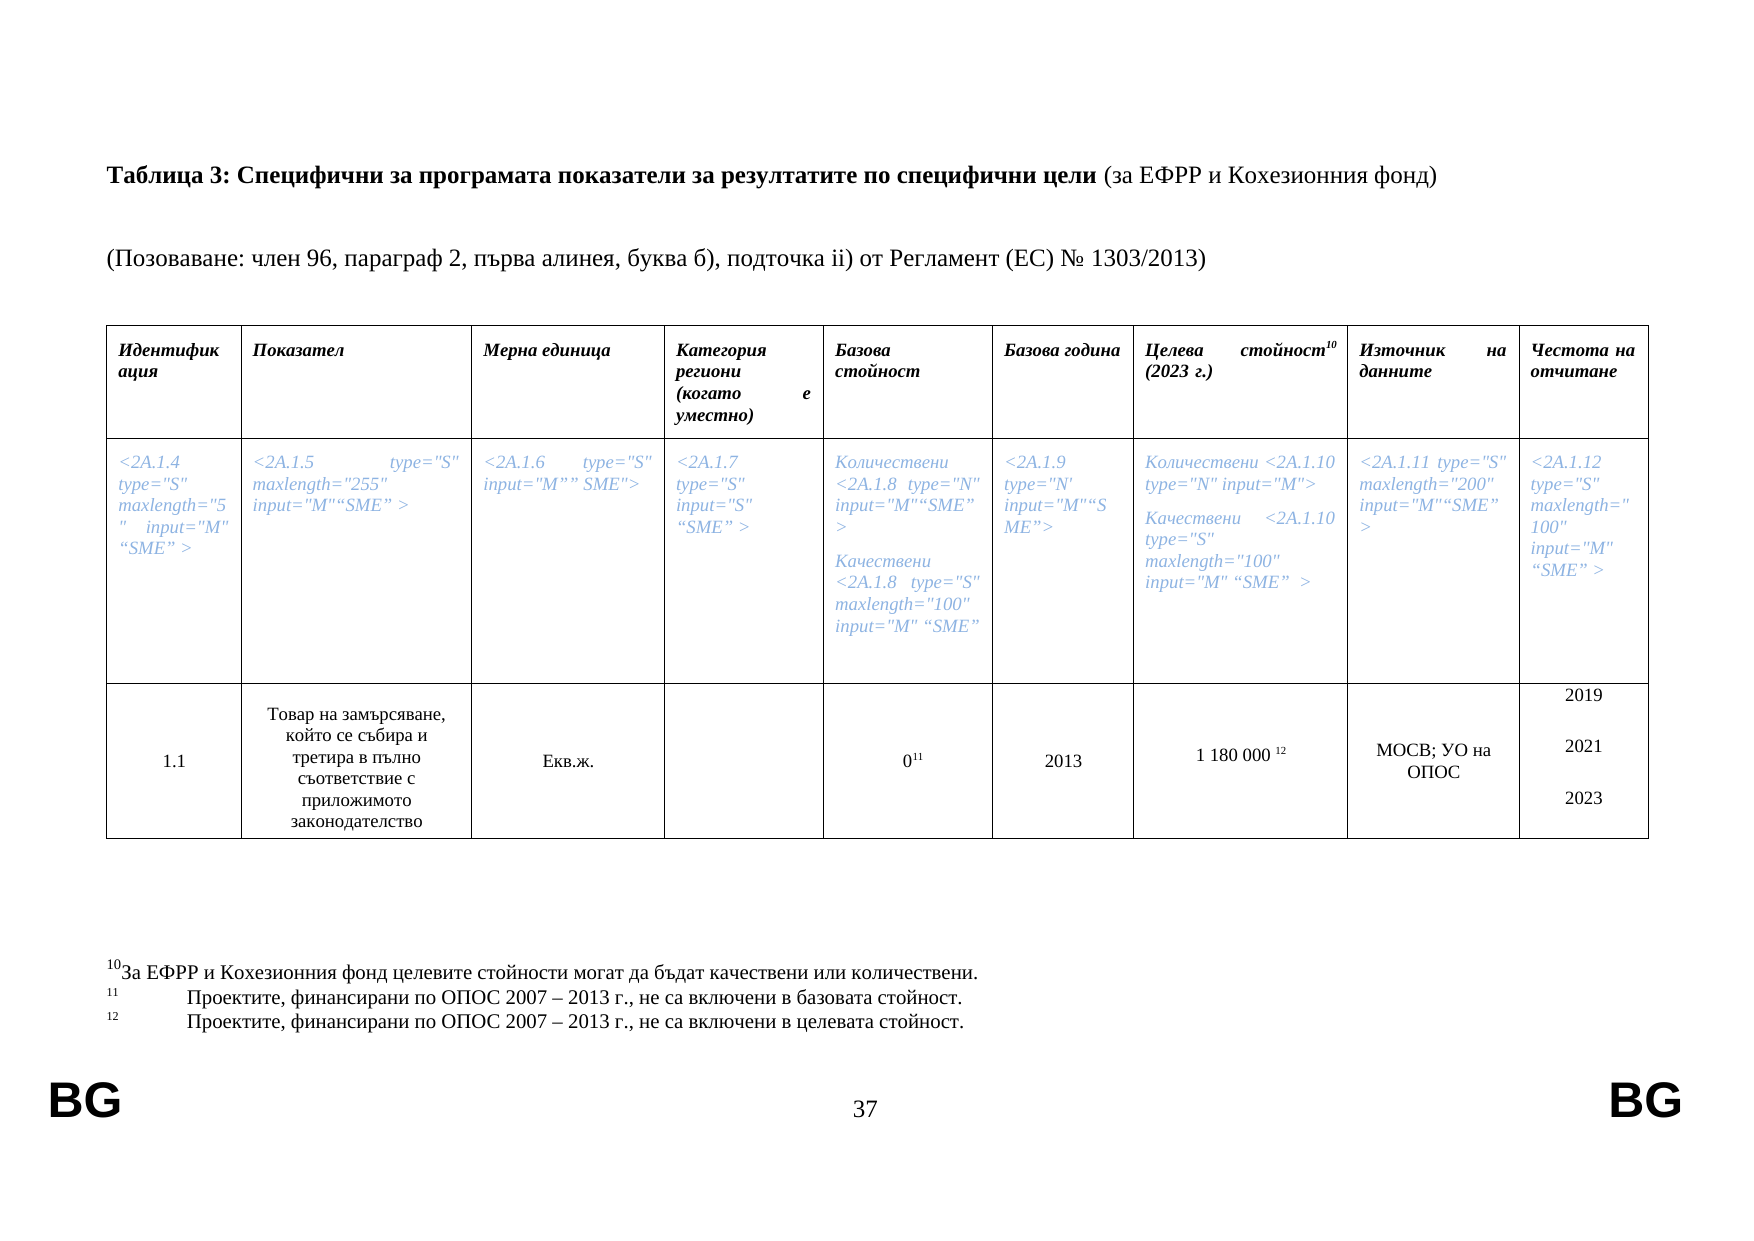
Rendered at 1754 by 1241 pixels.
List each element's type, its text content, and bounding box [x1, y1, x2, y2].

table_cell Eкв.ж. [472, 684, 664, 838]
table_cell 2019 2021 2023 [1520, 684, 1648, 838]
table_header Базова стойност [824, 326, 992, 437]
table_header Базова година [993, 326, 1133, 437]
table_header Източник на данните [1348, 326, 1519, 437]
table_cell Количествени <2A.1.8 type="N" input="M"“SME” > Качествени <2A.1.8 type="S" maxlength="100" input="M" “SME” [824, 439, 992, 683]
text (Позоваване: член 96, параграф 2, първа алинея, буква б), подточка ii) от Регламент (EС) № 1303/2013) [106, 243, 1648, 271]
table_cell 2013 [993, 684, 1133, 838]
table_header Мерна единица [472, 326, 664, 437]
table_cell Количествени <2A.1.10 type="N" input="M"> Качествени <2A.1.10 type="S" maxlength="100" input="M" “SME” > [1134, 439, 1347, 683]
table_cell МОСВ; УО на ОПОС [1348, 684, 1519, 838]
text Таблица 3: Специфични за програмата показатели за резултатите по специфични цели (за ЕФРР и Кохезионния фонд) [106, 160, 1648, 189]
table_cell 1.1 [107, 684, 241, 838]
table_cell <2A.1.4 type="S" maxlength="5" input="M" “SME” > [107, 439, 241, 683]
table_cell 0 [824, 684, 992, 838]
table_header Честота на отчитане [1520, 326, 1648, 437]
table_header Категория региони (когато е уместно) [665, 326, 823, 437]
table_header Целева стойност (2023 г.) [1134, 326, 1347, 437]
table_header Показател [242, 326, 471, 437]
table_cell [665, 684, 823, 838]
table_cell 1 180 000 [1134, 684, 1347, 838]
table_header Идентификация [107, 326, 241, 437]
table_cell <2A.1.5 type="S" maxlength="255" input="M"“SME” > [242, 439, 471, 683]
table_cell Товар на замърсяване, който се събира и третира в пълно съответствие с приложимото законодателство [242, 684, 471, 838]
table_cell <2A.1.9 type="N' input="M"“SME”> [993, 439, 1133, 683]
table_cell <2A.1.12 type="S" maxlength="100" input="M" “SME” > [1520, 439, 1648, 683]
table_cell <2A.1.11 type="S" maxlength="200" input="M"“SME”> [1348, 439, 1519, 683]
table_cell <2A.1.7 type="S" input="S" “SME” > [665, 439, 823, 683]
table_cell <2A.1.6 type="S" input="M”” SME"> [472, 439, 664, 683]
